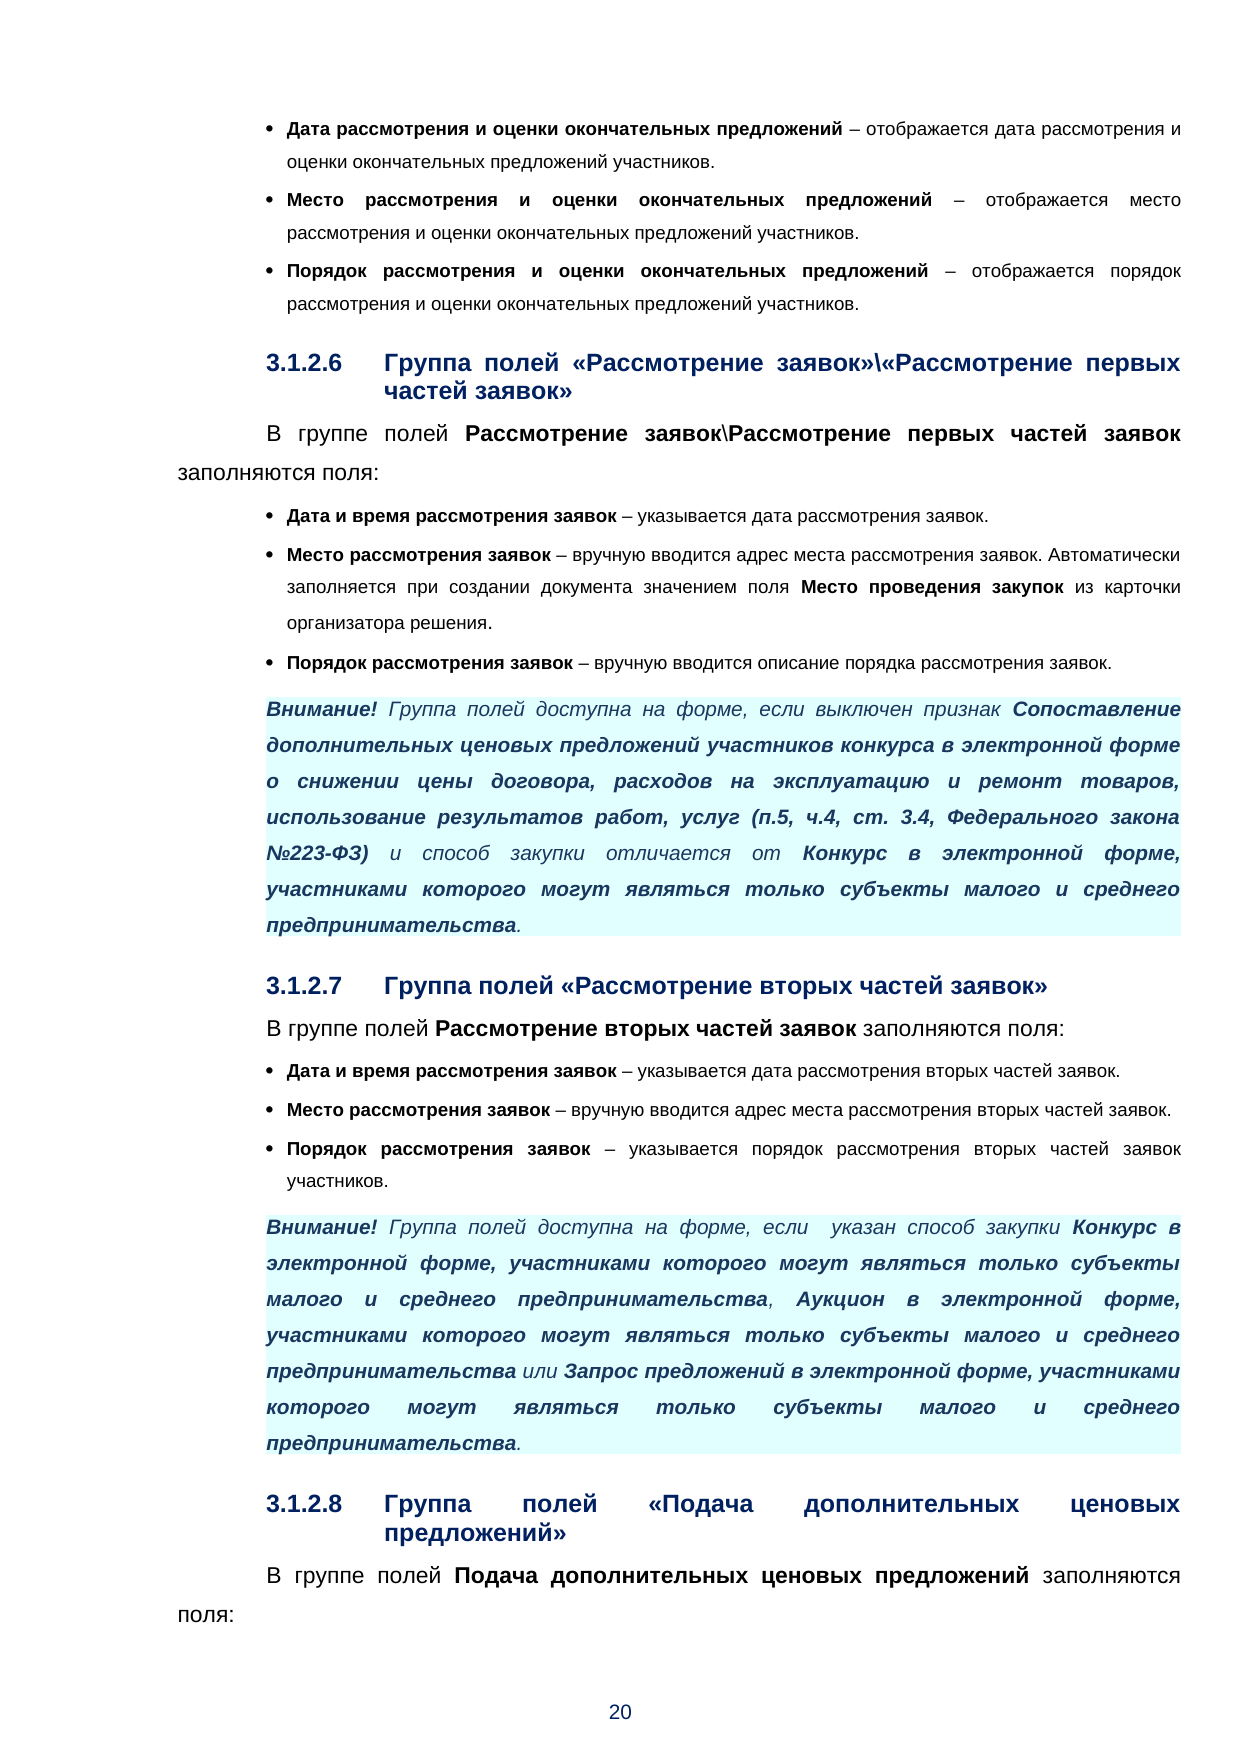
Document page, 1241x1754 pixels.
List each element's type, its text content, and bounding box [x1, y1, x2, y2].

text Внимание! Группа полей доступна на форме, если выключен признак Сопоставление дополнительных ценовых предложений участников конкурса в электронной форме о снижении цены договора, расходов на эксплуатацию и ремонт товаров, использование результатов работ, услуг (п.5, ч.4, ст. 3.4, Федерального закона №223-ФЗ) и способ закупки отличается от Конкурс в электронной форме, участниками которого могут являться только субъекты малого и среднего предпринимательства. [266, 697, 1181, 936]
text В группе полей Подача дополнительных ценовых предложений заполняются поля: [177, 1562, 1181, 1627]
list Место рассмотрения заявок – вручную вводится адрес места рассмотрения заявок. Автоматически заполняется при создании документа значением поля Место проведения закупок из карточки организатора решения. [266, 544, 1181, 633]
subtitle Группа полей «Рассмотрение заявок»\«Рассмотрение первых частей заявок» [266, 348, 1181, 405]
list Порядок рассмотрения заявок – указывается порядок рассмотрения вторых частей заявок участников. [266, 1138, 1181, 1192]
list Дата рассмотрения и оценки окончательных предложений – отображается дата рассмотрения и оценки окончательных предложений участников. [266, 118, 1181, 172]
list Дата и время рассмотрения заявок – указывается дата рассмотрения заявок. [266, 505, 1181, 527]
text В группе полей Рассмотрение вторых частей заявок заполняются поля: [177, 1014, 1181, 1041]
list Место рассмотрения заявок – вручную вводится адрес места рассмотрения вторых частей заявок. [266, 1099, 1181, 1121]
list Порядок рассмотрения заявок – вручную вводится описание порядка рассмотрения заявок. [266, 652, 1181, 673]
text В группе полей Рассмотрение заявок\Рассмотрение первых частей заявок заполняются поля: [177, 420, 1181, 486]
text Внимание! Группа полей доступна на форме, если указан способ закупки Конкурс в электронной форме, участниками которого могут являться только субъекты малого и среднего предпринимательства, Аукцион в электронной форме, участниками которого могут являться только субъекты малого и среднего предпринимательства или Запрос предложений в электронной форме, участниками которого могут являться только субъекты малого и среднего предпринимательства. [266, 1215, 1181, 1454]
subtitle Группа полей «Подача дополнительных ценовых предложений» [266, 1489, 1181, 1547]
list Порядок рассмотрения и оценки окончательных предложений – отображается порядок рассмотрения и оценки окончательных предложений участников. [266, 260, 1181, 314]
subtitle Группа полей «Рассмотрение вторых частей заявок» [266, 971, 1181, 1000]
list Место рассмотрения и оценки окончательных предложений – отображается место рассмотрения и оценки окончательных предложений участников. [266, 189, 1181, 243]
list Дата и время рассмотрения заявок – указывается дата рассмотрения вторых частей заявок. [266, 1060, 1181, 1082]
